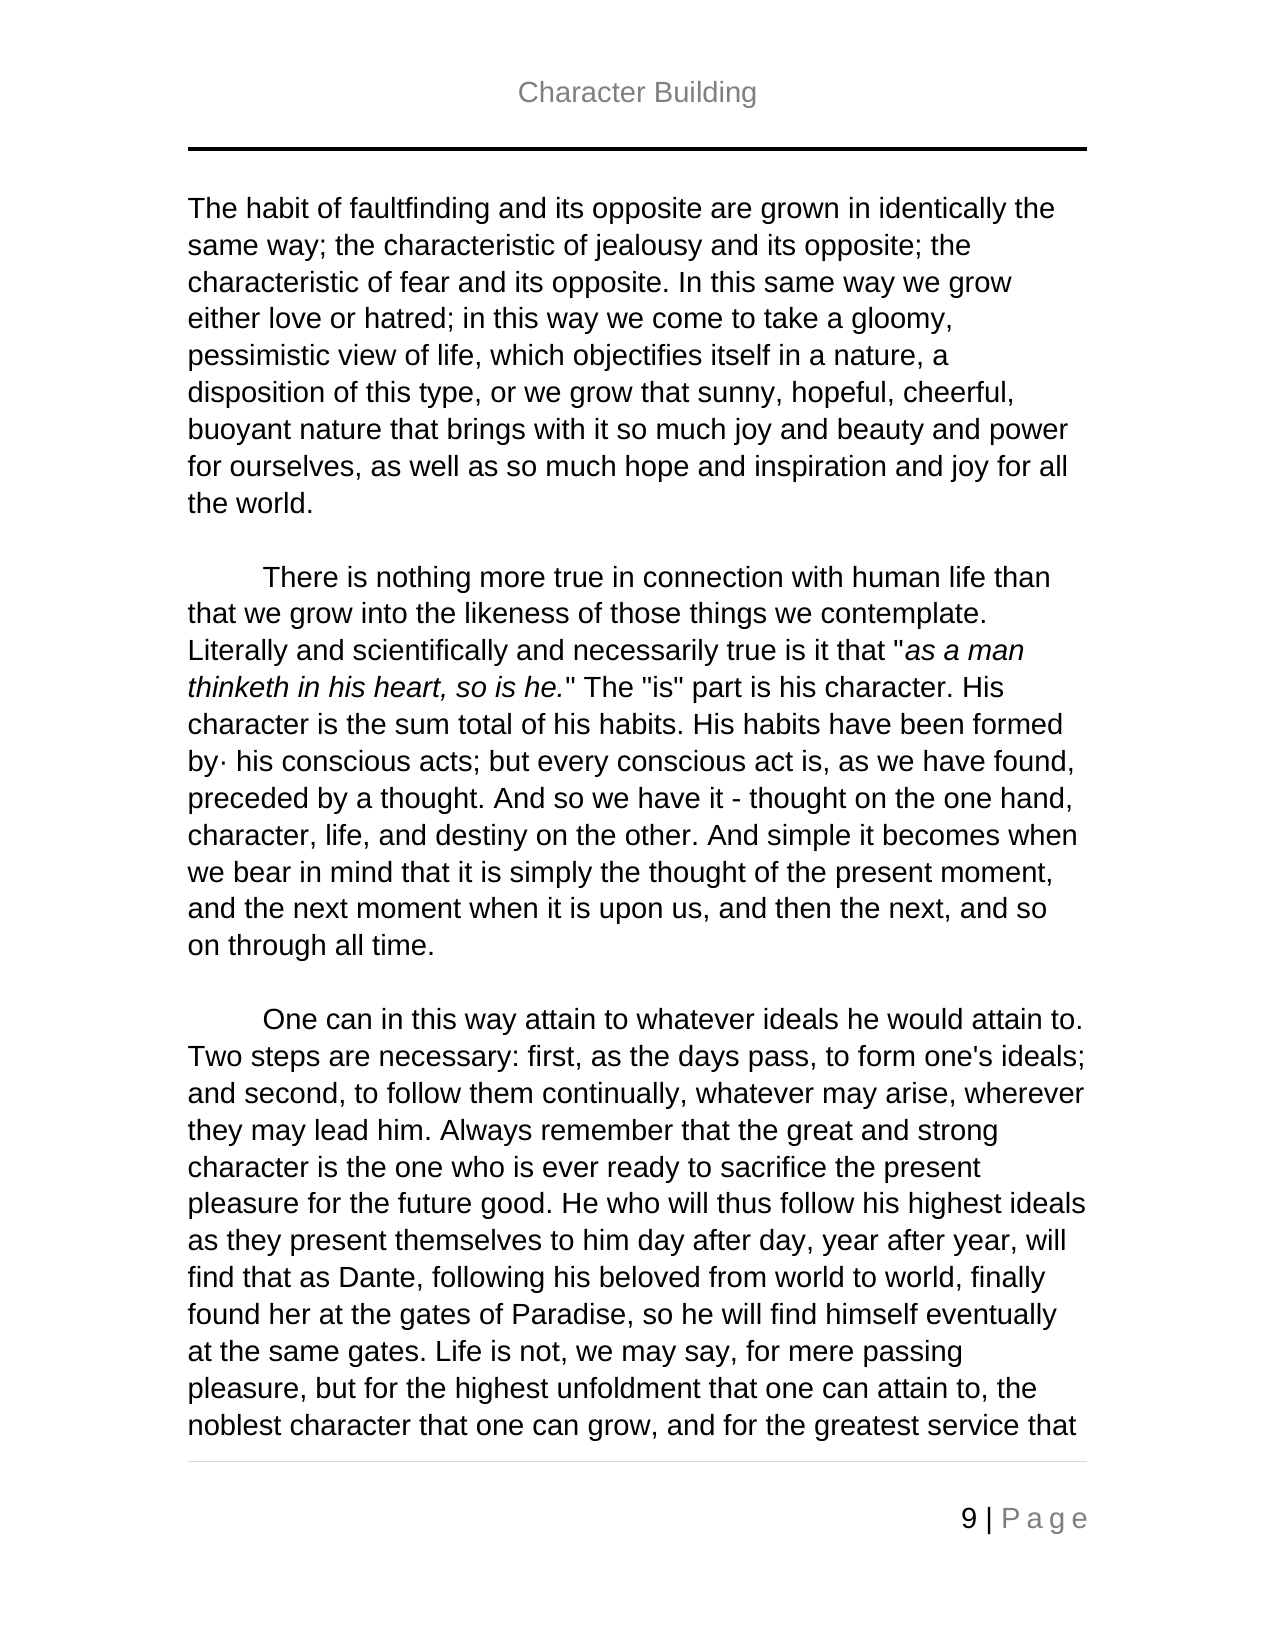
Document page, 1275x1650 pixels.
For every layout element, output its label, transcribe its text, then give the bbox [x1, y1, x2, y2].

text There is nothing more true in connection with human life than that we grow into the likeness of those things we contemplate. Literally and scientifically and necessarily true is it that "as a man thinketh in his heart, so is he." The "is" part is his character. His character is the sum total of his habits. His habits have been formed by· his conscious acts; but every conscious act is, as we have found, preceded by a thought. And so we have it - thought on the one hand, character, life, and destiny on the other. And simple it becomes when we bear in mind that it is simply the thought of the present moment, and the next moment when it is upon us, and then the next, and so on through all time. [187, 559, 1087, 962]
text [187, 191, 1087, 519]
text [187, 1002, 1087, 1441]
